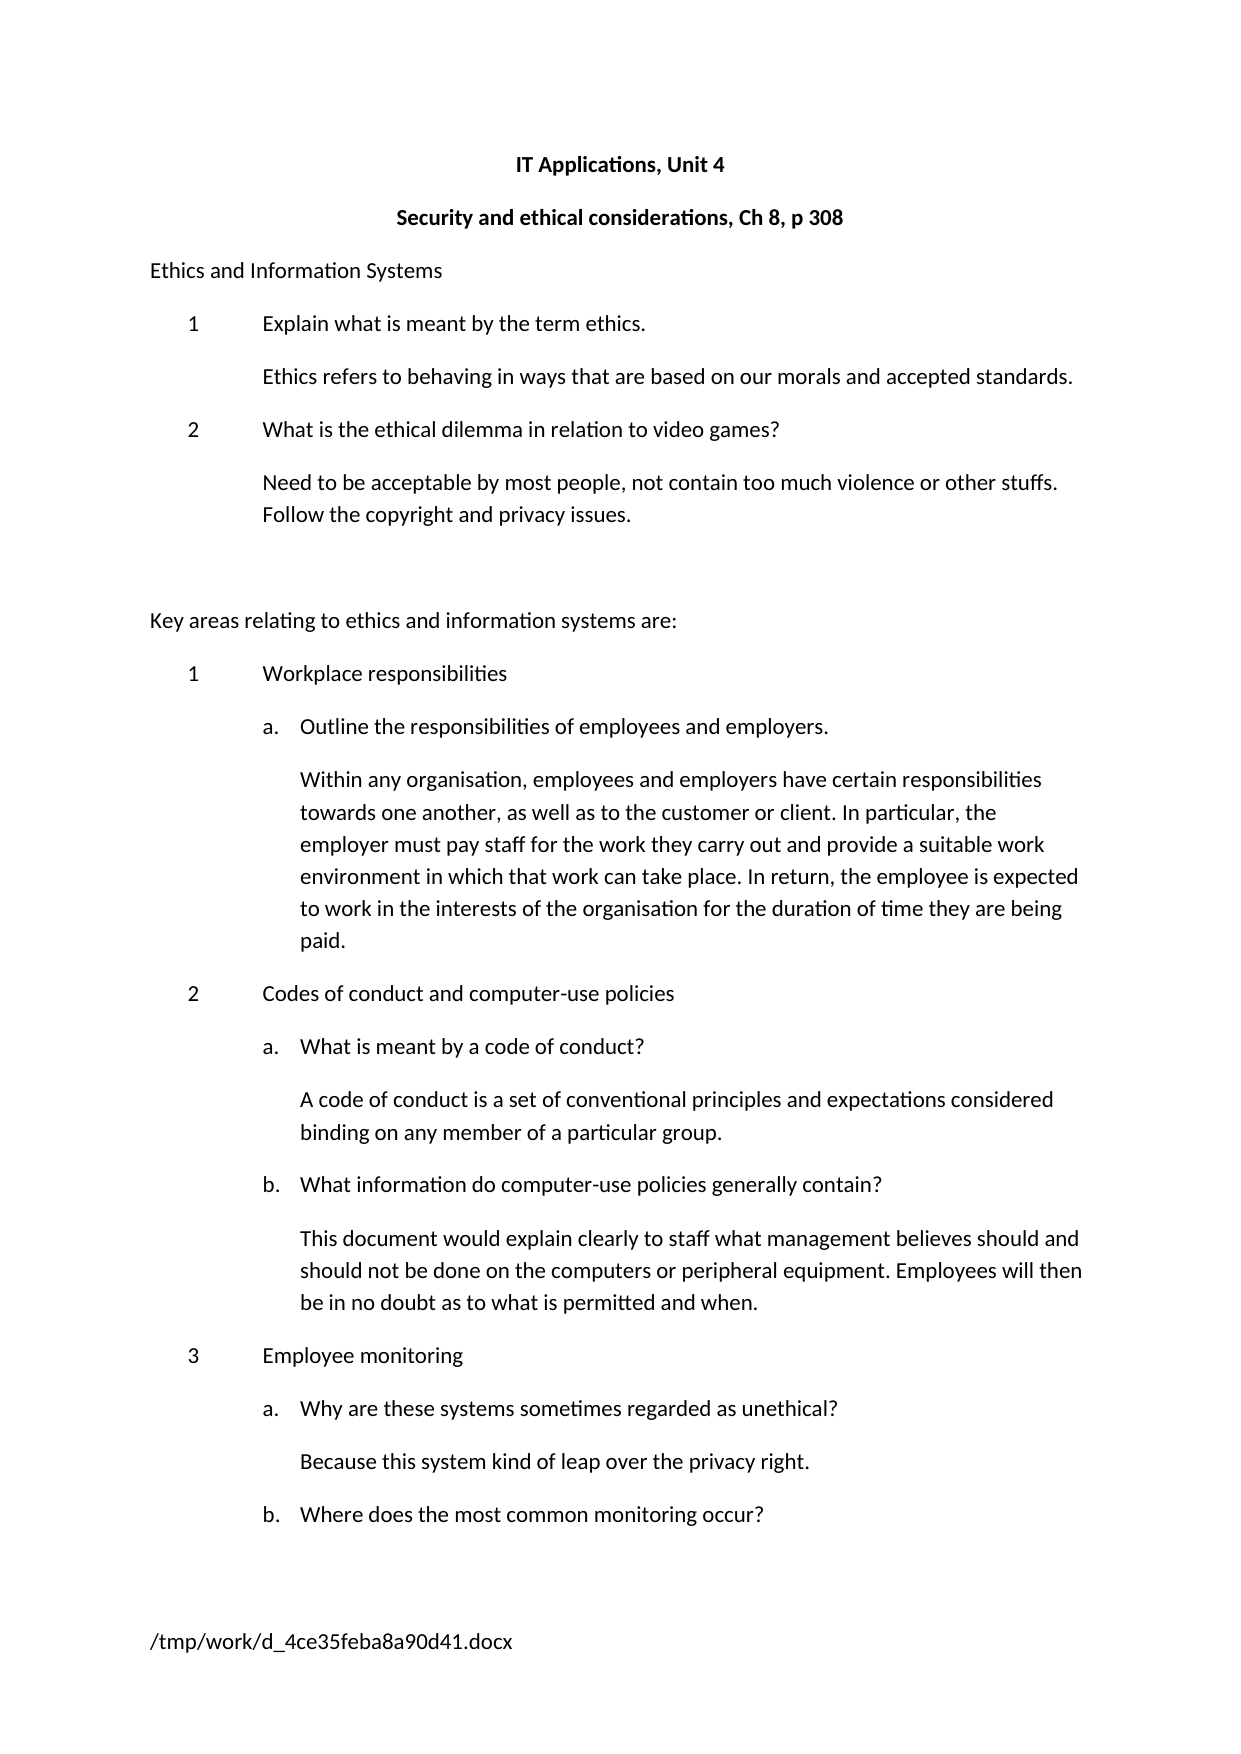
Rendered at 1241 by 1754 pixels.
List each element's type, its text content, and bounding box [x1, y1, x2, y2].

list What information do computer-use policies generally contain? [262, 1171, 1090, 1199]
list Need to be acceptable by most people, not contain too much violence or other stuffs. Follow the copyright and privacy issues. [262, 468, 1090, 528]
text IT Applications, Unit 4 [150, 150, 1090, 178]
list What is meant by a code of conduct? [262, 1032, 1090, 1060]
list What is the ethical dilemma in relation to video games? [187, 415, 1090, 443]
list Because this system kind of leap over the privacy right. [300, 1447, 1090, 1475]
list Key areas relating to ethics and information systems are: [150, 606, 1090, 634]
list Ethics and Information Systems [150, 256, 1090, 284]
list Workplace responsibilities [187, 659, 1090, 687]
list Employee monitoring [187, 1341, 1090, 1369]
list Explain what is meant by the term ethics. [187, 309, 1090, 337]
text Security and ethical considerations, Ch 8, p 308 [150, 203, 1090, 231]
list This document would explain clearly to staff what management believes should and should not be done on the computers or peripheral equipment. Employees will then be in no doubt as to what is permitted and when. [300, 1224, 1090, 1316]
list Where does the most common monitoring occur? [262, 1500, 1090, 1528]
list Ethics refers to behaving in ways that are based on our morals and accepted standards. [262, 362, 1090, 390]
list Within any organisation, employees and employers have certain responsibilities towards one another, as well as to the customer or client. In particular, the employer must pay staff for the work they carry out and provide a suitable work environment in which that work can take place. In return, the employee is expected to work in the interests of the organisation for the duration of time they are being paid. [300, 765, 1090, 954]
list A code of conduct is a set of conventional principles and expectations considered binding on any member of a particular group. [300, 1085, 1090, 1146]
list Outline the responsibilities of employees and employers. [262, 712, 1090, 740]
list Why are these systems sometimes regarded as unethical? [262, 1394, 1090, 1422]
list Codes of conduct and computer-use policies [187, 979, 1090, 1007]
